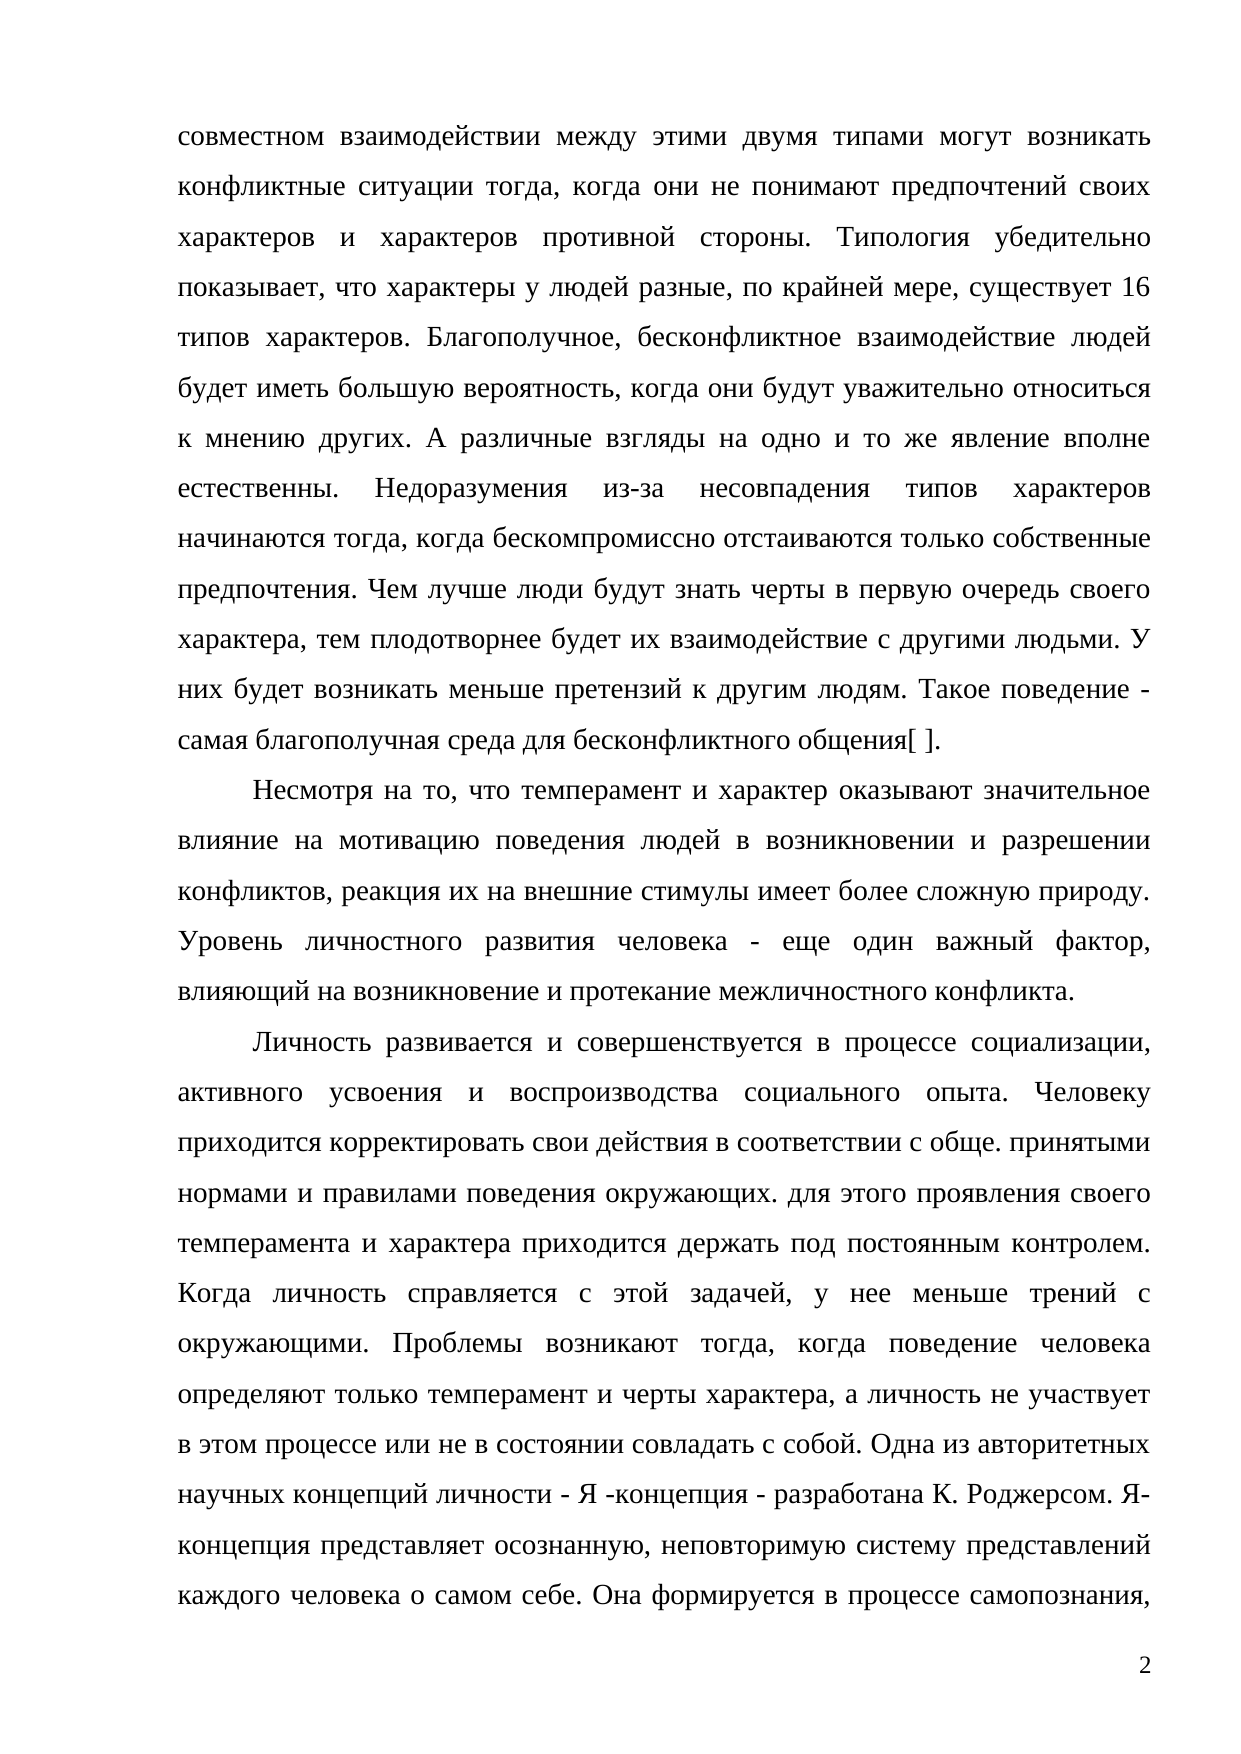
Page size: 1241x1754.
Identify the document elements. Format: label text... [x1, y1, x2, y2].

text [177, 118, 1152, 755]
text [177, 1024, 1152, 1611]
text Несмотря на то, что темперамент и характер оказывают значительное влияние на мотивацию поведения людей в возникновении и разрешении конфликтов, реакция их на внешние стимулы имеет более сложную природу. Уровень личностного развития человека - еще один важный фактор, влияющий на возникновение и протекание межличностного конфликта. [177, 772, 1152, 1007]
